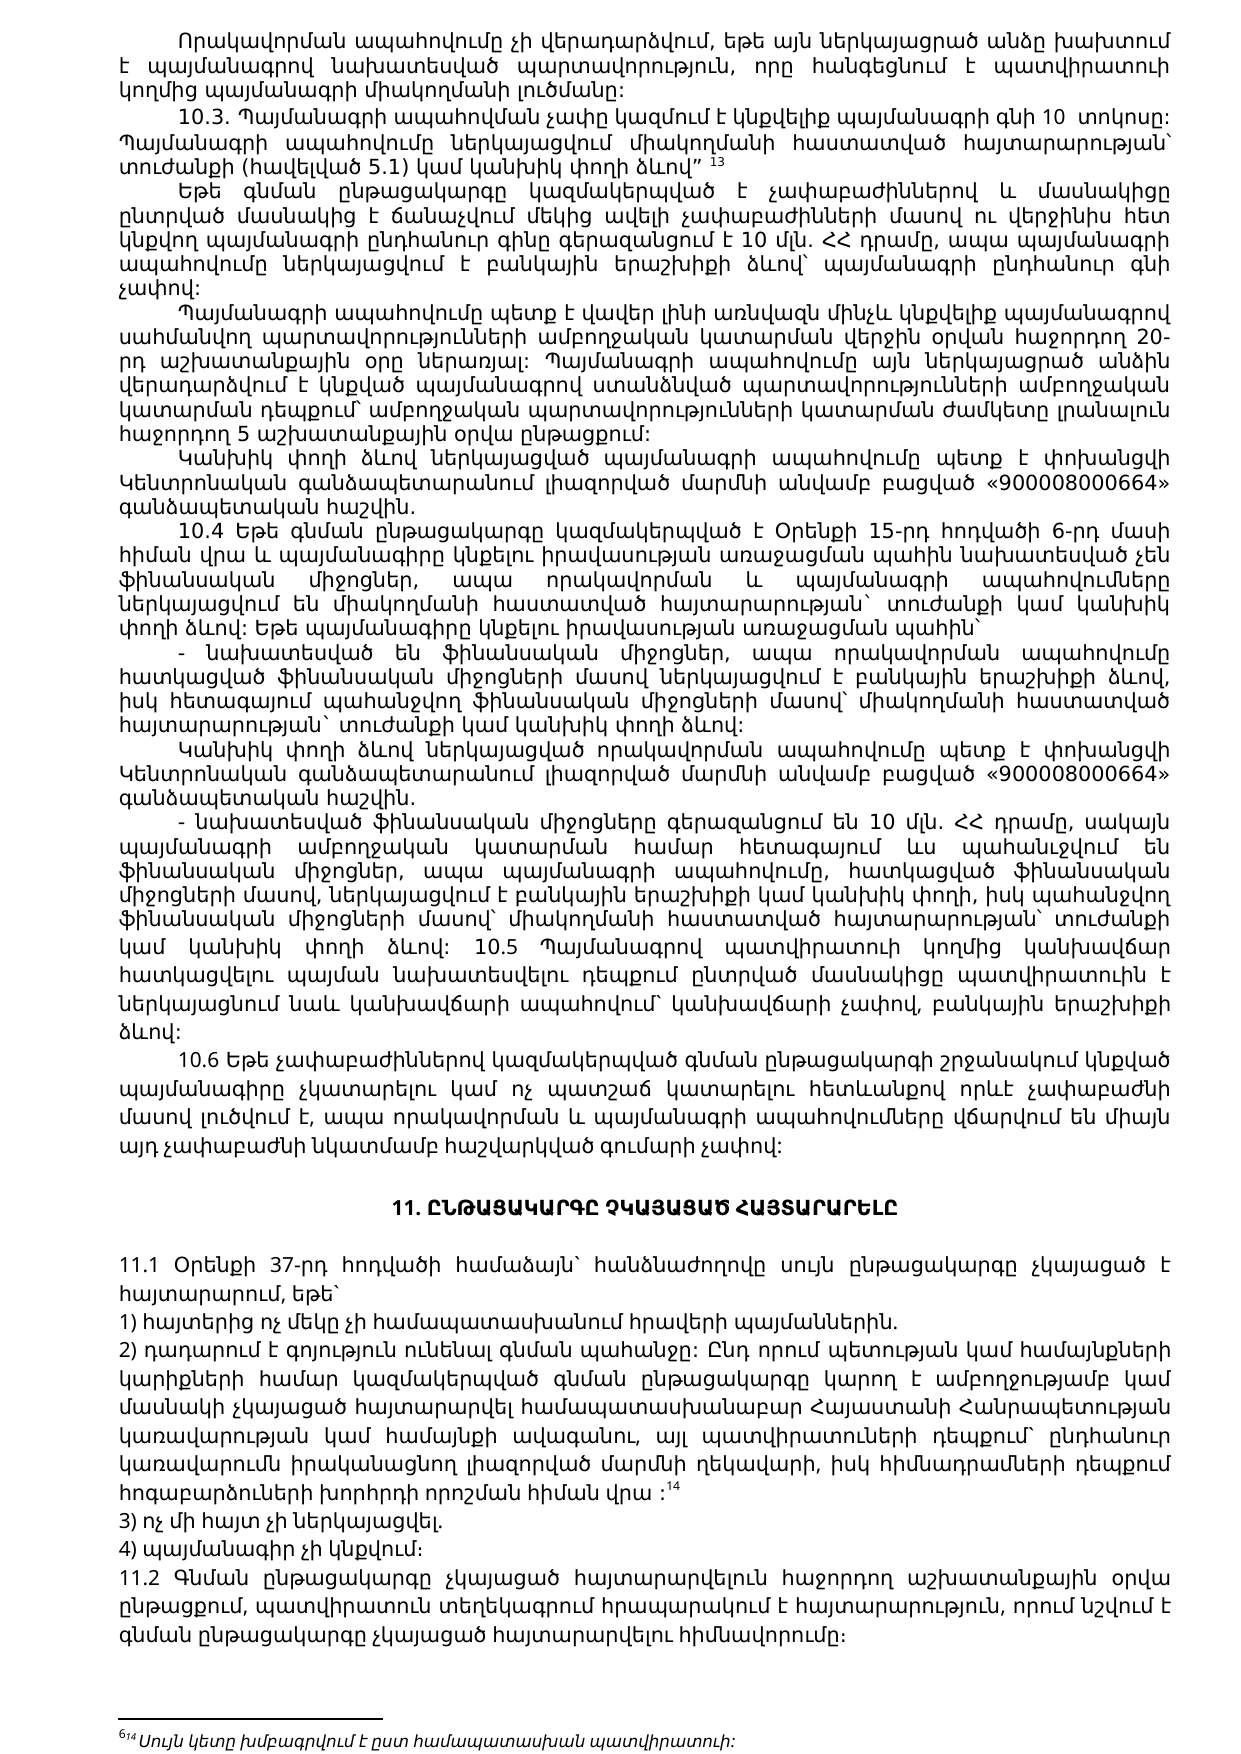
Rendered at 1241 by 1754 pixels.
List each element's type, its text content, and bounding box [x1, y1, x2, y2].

text Կանխիկ փողի ձևով ներկայացված պայմանագրի ապահովումը պետք է փոխանցվի Կենտրոնական գանձապետարանում լիազորված մարմնի անվամբ բացված «900008000664» գանձապետական հաշվին. [118, 446, 1171, 519]
text 10.3. Պայմանագրի ապահովման չափը կազմում է կնքվելիք պայմանագրի գնի 10 տոկոսը: Պայմանագրի ապահովումը ներկայացվում միակողմանի հաստատված հայտարարության՝ տուժանքի (հավելված 5.1) կամ կանխիկ փողի ձևով” 13 [118, 102, 1171, 179]
text Որակավորման ապահովումը չի վերադարձվում, եթե այն ներկայացրած անձը խախտում է պայմանագրով նախատեսված պարտավորություն, որը հանգեցնում է պատվիրատուի կողմից պայմանագրի միակողմանի լուծմանը: [118, 29, 1171, 102]
text 11.1 Օրենքի 37-րդ հոդվածի համաձայն` հանձնաժողովը սույն ընթացակարգը չկայացած է հայտարարում, եթե` [118, 1250, 1171, 1307]
text 3) ոչ մի հայտ չի ներկայացվել. [118, 1506, 1171, 1534]
text 10.4 Եթե գնման ընթացակարգը կազմակերպված է Օրենքի 15-րդ հոդվածի 6-րդ մասի հիման վրա և պայմանագիրը կնքելու իրավասության առաջացման պահին նախատեսված չեն ֆինանսական միջոցներ, ապա որակավորման և պայմանագրի ապահովումները ներկայացվում են միակողմանի հաստատված հայտարարության` տուժանքի կամ կանխիկ փողի ձևով: Եթե պայմանագիրը կնքելու իրավասության առաջացման պահին՝ [118, 519, 1171, 641]
text - նախատեսված ֆինանսական միջոցները գերազանցում են 10 մլն. ՀՀ դրամը, սակայն պայմանագրի ամբողջական կատարման համար հետագայում ևս պահանւջվում են ֆինանսական միջոցներ, ապա պայմանագրի ապահովումը, հատկացված ֆինանսական միջոցների մասով, ներկայացվում է բանկային երաշխիքի կամ կանխիկ փողի, իսկ պահանջվող ֆինանսական միջոցների մասով՝ միակողմանի հաստատված հայտարարության՝ տուժանքի կամ կանխիկ փողի ձևով: 10.5 Պայմանագրով պատվիրատուի կողմից կանխավճար հատկացվելու պայման նախատեսվելու դեպքում ընտրված մասնակիցը պատվիրատուին է ներկայացնում նաև կանխավճարի ապահովում` կանխավճարի չափով, բանկային երաշխիքի ձևով: [118, 810, 1171, 1046]
text 10.6 Եթե չափաբաժիններով կազմակերպված գնման ընթացակարգի շրջանակում կնքված պայմանագիրը չկատարելու կամ ոչ պատշաճ կատարելու հետևանքով որևէ չափաբաժնի մասով լուծվում է, ապա որակավորման և պայմանագրի ապահովումները վճարվում են միայն այդ չափաբաժնի նկատմամբ հաշվարկված գումարի չափով: [118, 1046, 1171, 1159]
text Եթե գնման ընթացակարգը կազմակերպված է չափաբաժիններով և մասնակիցը ընտրված մասնակից է ճանաչվում մեկից ավելի չափաբաժինների մասով ու վերջինիս հետ կնքվող պայմանագրի ընդհանուր գինը գերազանցում է 10 մլն. ՀՀ դրամը, ապա պայմանագրի ապահովումը ներկայացվում է բանկային երաշխիքի ձևով՝ պայմանագրի ընդհանուր գնի չափով: [118, 179, 1171, 301]
text 11. ԸՆԹԱՑԱԿԱՐԳԸ ՉԿԱՅԱՑԱԾ ՀԱՅՏԱՐԱՐԵԼԸ [118, 1193, 1171, 1222]
text - նախատեսված են ֆինանսական միջոցներ, ապա որակավորման ապահովումը հատկացված ֆինանսական միջոցների մասով ներկայացվում է բանկային երաշխիքի ձևով, իսկ հետագայում պահանջվող ֆինանսական միջոցների մասով՝ միակողմանի հաստատված հայտարարության` տուժանքի կամ կանխիկ փողի ձևով: [118, 641, 1171, 738]
text 2) դադարում է գոյություն ունենալ գնման պահանջը: Ընդ որում պետության կամ համայնքների կարիքների համար կազմակերպված գնման ընթացակարգը կարող է ամբողջությամբ կամ մասնակի չկայացած հայտարարվել համապատասխանաբար Հայաստանի Հանրապետության կառավարության կամ համայնքի ավագանու, այլ պատվիրատուների դեպքում` ընդհանուր կառավարումն իրականացնող լիազորված մարմնի ղեկավարի, իսկ հիմնադրամների դեպքում հոգաբարձուների խորհրդի որոշման հիման վրա:14 [118, 1336, 1171, 1506]
text 11.2 Գնման ընթացակարգը չկայացած հայտարարվելուն հաջորդող աշխատանքային օրվա ընթացքում, պատվիրատուն տեղեկագրում հրապարակում է հայտարարություն, որում նշվում է գնման ընթացակարգը չկայացած հայտարարվելու հիմնավորումը։ [118, 1563, 1171, 1648]
text Պայմանագրի ապահովումը պետք է վավեր լինի առնվազն մինչև կնքվելիք պայմանագրով սահմանվող պարտավորությունների ամբողջական կատարման վերջին օրվան հաջորդող 20-րդ աշխատանքային օրը ներառյալ: Պայմանագրի ապահովումը այն ներկայացրած անձին վերադարձվում է կնքված պայմանագրով ստանձնված պարտավորությունների ամբողջական կատարման դեպքում՝ ամբողջական պարտավորությունների կատարման ժամկետը լրանալուն հաջորդող 5 աշխատանքային օրվա ընթացքում: [118, 301, 1171, 446]
text 4) պայմանագիր չի կնքվում։ [118, 1534, 1171, 1563]
text Կանխիկ փողի ձևով ներկայացված որակավորման ապահովումը պետք է փոխանցվի Կենտրոնական գանձապետարանում լիազորված մարմնի անվամբ բացված «900008000664» գանձապետական հաշվին. [118, 738, 1171, 810]
text 1) հայտերից ոչ մեկը չի համապատասխանում հրավերի պայմաններին. [118, 1307, 1171, 1336]
